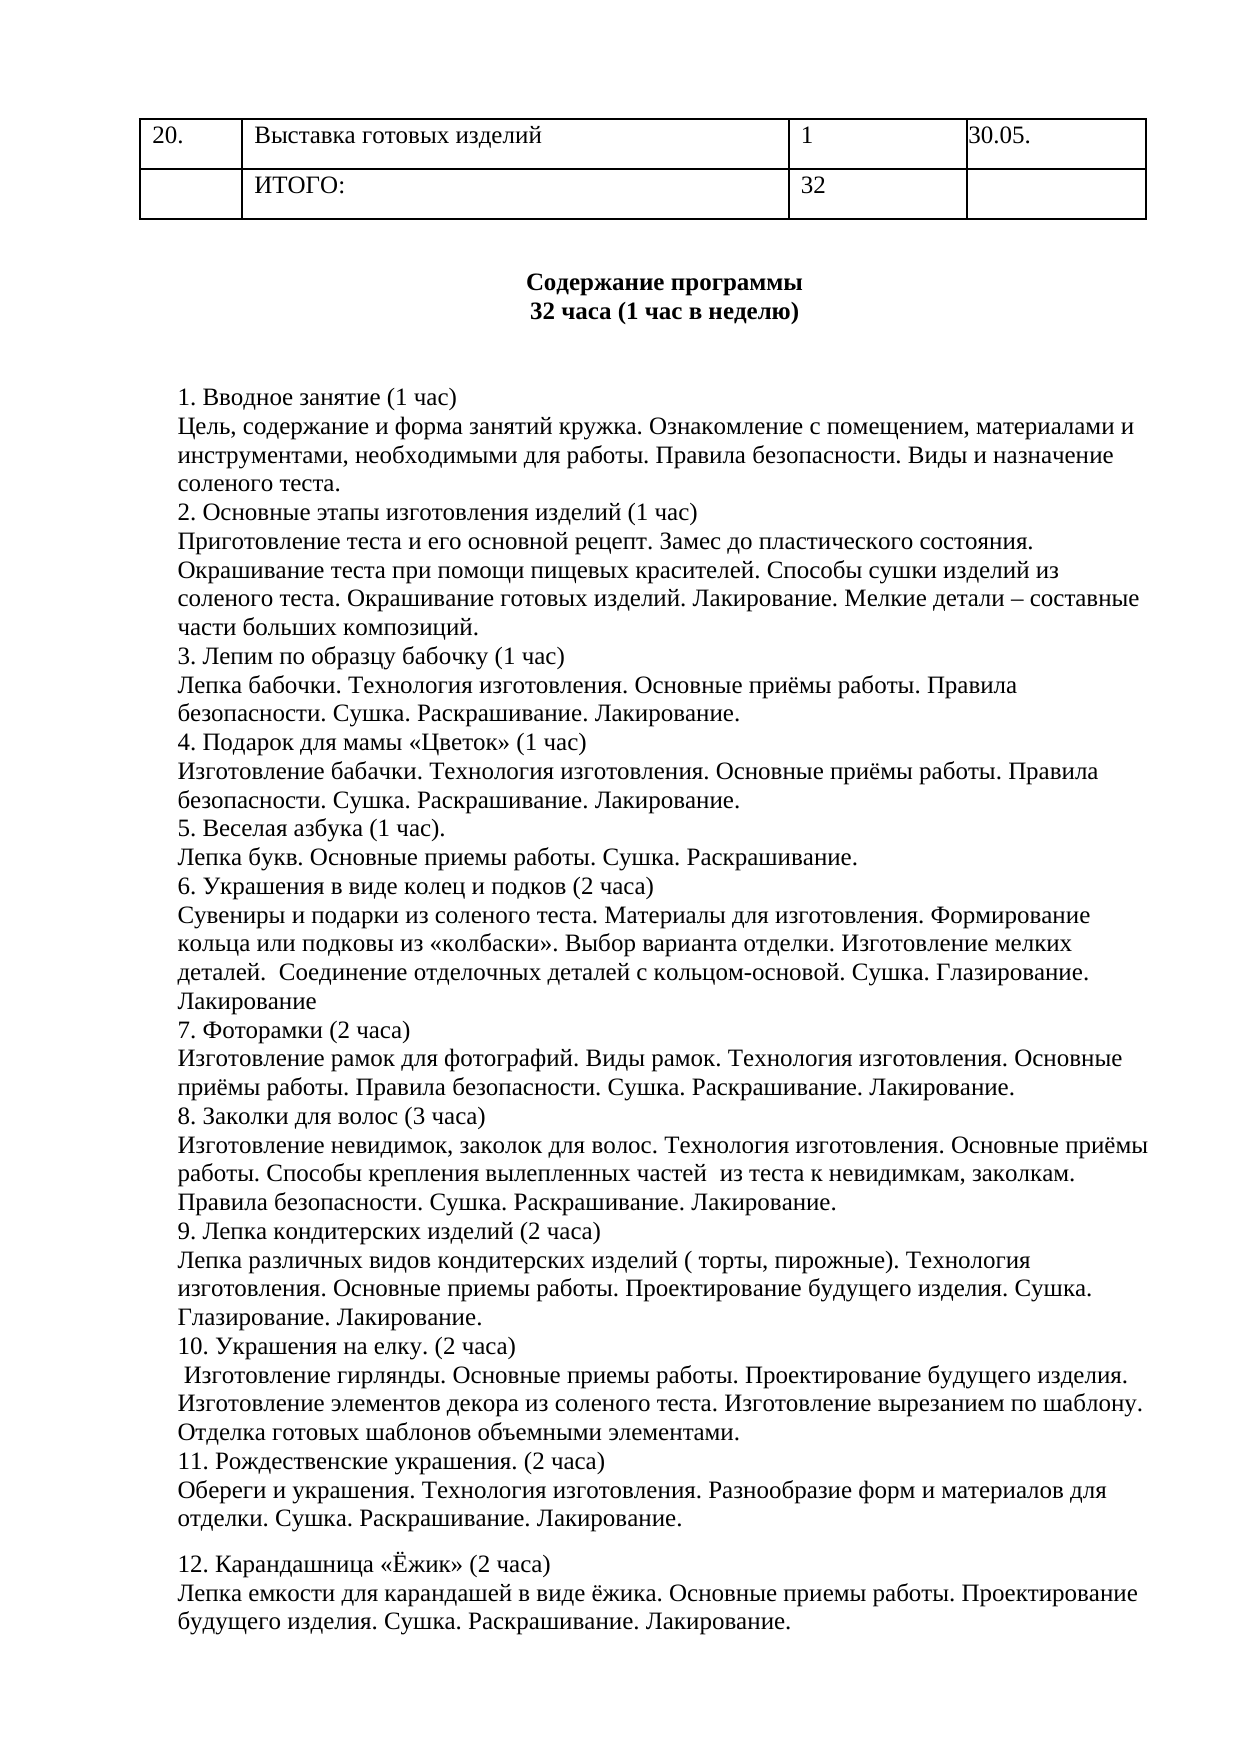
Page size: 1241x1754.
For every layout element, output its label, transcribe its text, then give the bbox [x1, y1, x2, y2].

text Приготовление теста и его основной рецепт. Замес до пластического состояния. Окрашивание теста при помощи пищевых красителей. Способы сушки изделий из соленого теста. Окрашивание готовых изделий. Лакирование. Мелкие детали – составные части больших композиций. [177, 526, 1152, 641]
text 9. Лепка кондитерских изделий (2 часа) [177, 1216, 1152, 1245]
table_cell [968, 170, 1145, 217]
text 6. Украшения в виде колец и подков (2 часа) [177, 871, 1152, 900]
text Сувениры и подарки из соленого теста. Материалы для изготовления. Формирование кольца или подковы из «колбаски». Выбор варианта отделки. Изготовление мелких деталей. Соединение отделочных деталей с кольцом-основой. Сушка. Глазирование. Лакирование [177, 900, 1152, 1015]
text 7. Фоторамки (2 часа) [177, 1015, 1152, 1043]
text 12. Карандашница «Ёжик» (2 часа) [177, 1549, 1152, 1578]
text Содержание программы [177, 267, 1152, 296]
table_cell 30.05. [968, 120, 1145, 168]
text 3. Лепим по образцу бабочку (1 час) [177, 641, 1152, 670]
table_cell Выставка готовых изделий [243, 120, 788, 168]
text Лепка букв. Основные приемы работы. Сушка. Раскрашивание. [177, 842, 1152, 871]
table_cell ИТОГО: [243, 170, 788, 217]
table_cell 20. [141, 120, 241, 168]
text Изготовление бабачки. Технология изготовления. Основные приёмы работы. Правила безопасности. Сушка. Раскрашивание. Лакирование. [177, 756, 1152, 813]
table_cell 1 [790, 120, 966, 168]
text 32 часа (1 час в неделю) [177, 296, 1152, 325]
text 4. Подарок для мамы «Цветок» (1 час) [177, 727, 1152, 756]
text 11. Рождественские украшения. (2 часа) [177, 1446, 1152, 1475]
text 2. Основные этапы изготовления изделий (1 час) [177, 497, 1152, 526]
table_cell [141, 170, 241, 217]
text 10. Украшения на елку. (2 часа) [177, 1331, 1152, 1360]
text Лепка бабочки. Технология изготовления. Основные приёмы работы. Правила безопасности. Сушка. Раскрашивание. Лакирование. [177, 670, 1152, 727]
text 5. Веселая азбука (1 час). [177, 813, 1152, 842]
text Изготовление невидимок, заколок для волос. Технология изготовления. Основные приёмы работы. Способы крепления вылепленных частей из теста к невидимкам, заколкам. Правила безопасности. Сушка. Раскрашивание. Лакирование. [177, 1130, 1152, 1216]
text Лепка различных видов кондитерских изделий ( торты, пирожные). Технология изготовления. Основные приемы работы. Проектирование будущего изделия. Сушка. Глазирование. Лакирование. [177, 1245, 1152, 1331]
text Цель, содержание и форма занятий кружка. Ознакомление с помещением, материалами и инструментами, необходимыми для работы. Правила безопасности. Виды и назначение соленого теста. [177, 411, 1152, 497]
text Обереги и украшения. Технология изготовления. Разнообразие форм и материалов для отделки. Сушка. Раскрашивание. Лакирование. [177, 1475, 1152, 1532]
text Изготовление рамок для фотографий. Виды рамок. Технология изготовления. Основные приёмы работы. Правила безопасности. Сушка. Раскрашивание. Лакирование. [177, 1043, 1152, 1101]
table_cell 32 [790, 170, 966, 217]
text Лепка емкости для карандашей в виде ёжика. Основные приемы работы. Проектирование будущего изделия. Сушка. Раскрашивание. Лакирование. [177, 1578, 1152, 1635]
text 1. Вводное занятие (1 час) [177, 382, 1152, 411]
text Изготовление гирлянды. Основные приемы работы. Проектирование будущего изделия. Изготовление элементов декора из соленого теста. Изготовление вырезанием по шаблону. Отделка готовых шаблонов объемными элементами. [177, 1360, 1152, 1446]
text 8. Заколки для волос (3 часа) [177, 1101, 1152, 1130]
